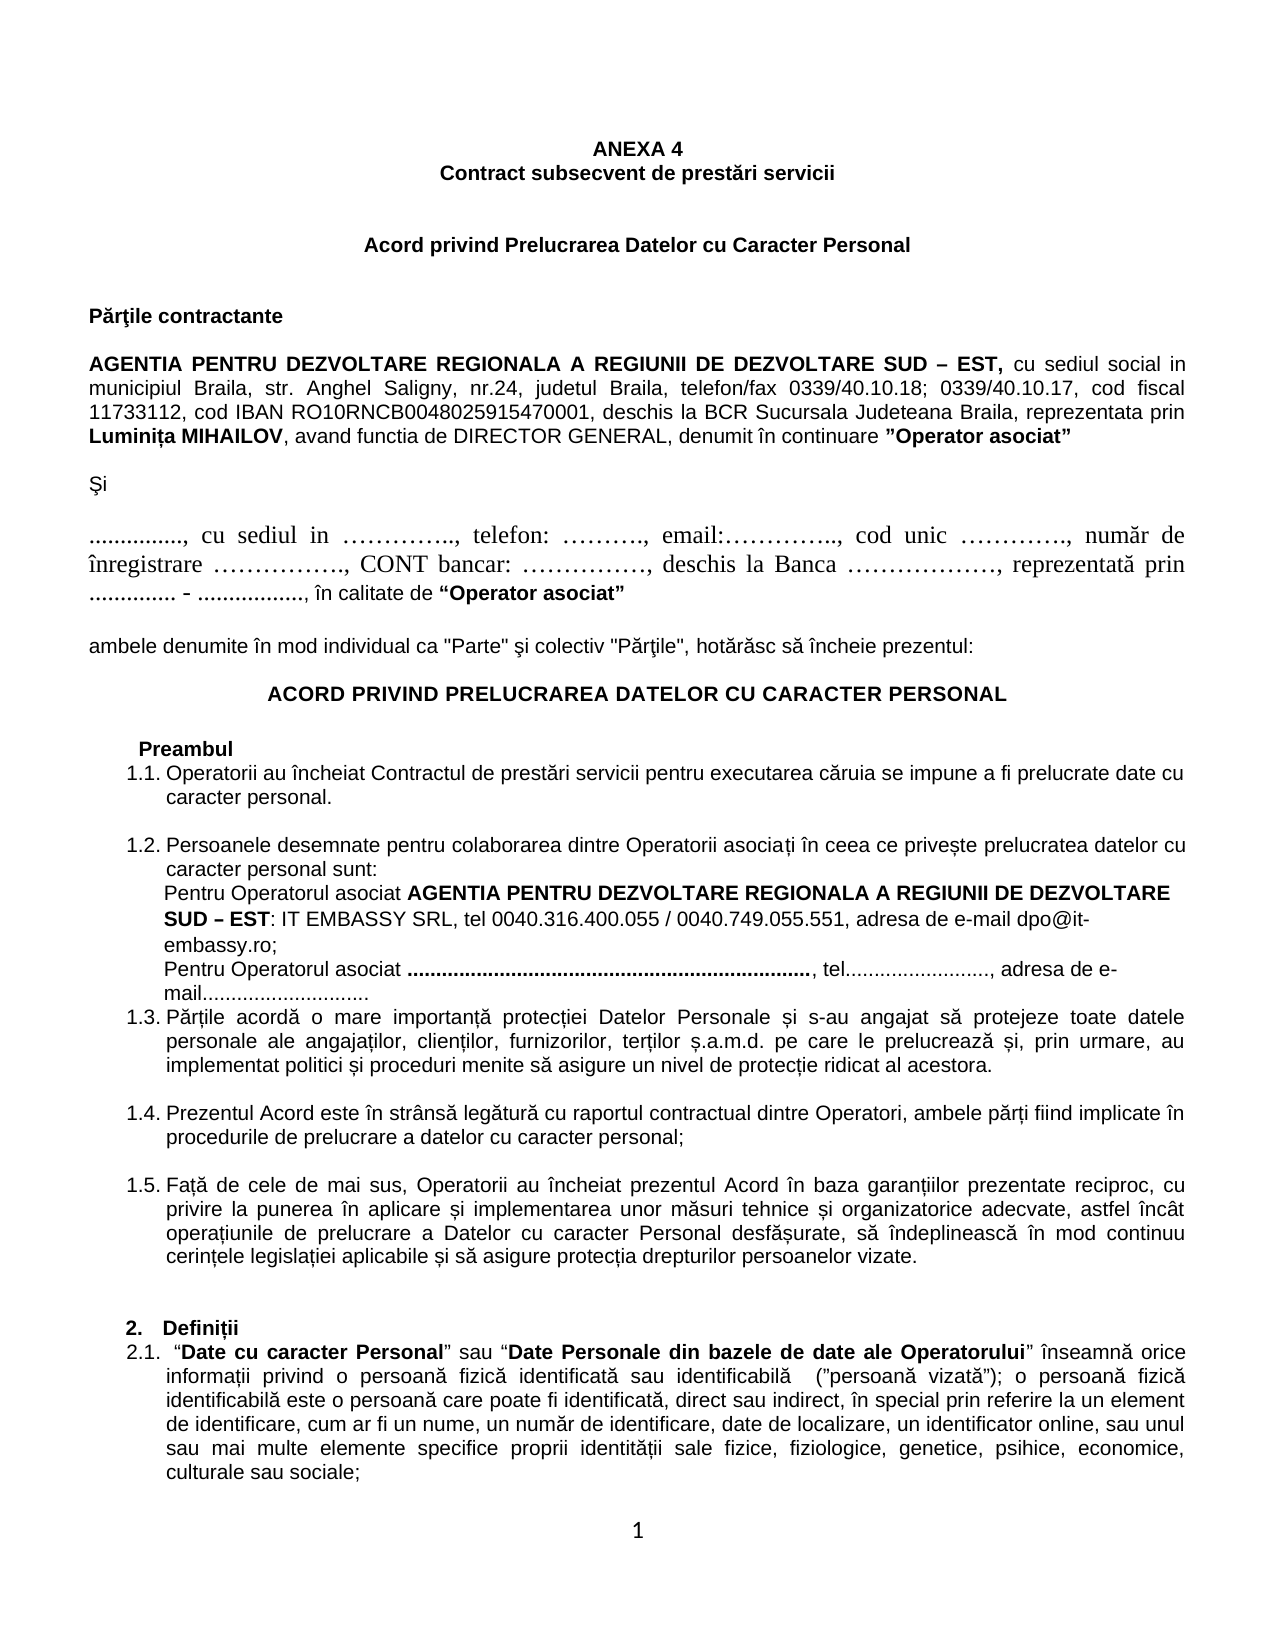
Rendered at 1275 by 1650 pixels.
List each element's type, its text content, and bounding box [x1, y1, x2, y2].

list Prezentul Acord este în strânsă legătură cu raportul contractual dintre Operatori, ambele părți fiind implicate în procedurile de prelucrare a datelor cu caracter personal; [126, 1101, 1186, 1148]
list “Date cu caracter Personal” sau “Date Personale din bazele de date ale Operatorului” înseamnă orice informații privind o persoană fizică identificată sau identificabilă (”persoană vizată”); o persoană fizică identificabilă este o persoană care poate fi identificată, direct sau indirect, în special prin referire la un element de identificare, cum ar fi un nume, un număr de identificare, date de localizare, un identificator online, sau unul sau mai multe elemente specifice proprii identității sale fizice, fiziologice, genetice, psihice, economice, culturale sau sociale; [126, 1340, 1186, 1484]
text ..............., cu sediul in ………….., telefon: ………., email:………….., cod unic …………., număr de înregistrare ……………., CONT bancar: ……………, deschis la Banca ………………, reprezentată prin .............. - ................., în calitate de “Operator asociat” [89, 520, 1186, 606]
list Operatorii au încheiat Contractul de prestări servicii pentru executarea căruia se impune a fi prelucrate date cu caracter personal. [126, 761, 1186, 808]
text ANEXA 4 [89, 137, 1186, 161]
list Definiții [125, 1316, 1186, 1340]
list Pentru Operatorul asociat AGENTIA PENTRU DEZVOLTARE REGIONALA A REGIUNII DE DEZVOLTARE SUD – EST: IT EMBASSY SRL, tel 0040.316.400.055 / 0040.749.055.551, adresa de e-mail dpo@it-embassy.ro; [164, 880, 1186, 957]
list Pentru Operatorul asociat ......................................................................, tel........................., adresa de e-mail............................. [164, 957, 1186, 1005]
text AGENTIA PENTRU DEZVOLTARE REGIONALA A REGIUNII DE DEZVOLTARE SUD – EST, cu sediul social in municipiul Braila, str. Anghel Saligny, nr.24, judetul Braila, telefon/fax 0339/40.10.18; 0339/40.10.17, cod fiscal 11733112, cod IBAN RO10RNCB0048025915470001, deschis la BCR Sucursala Judeteana Braila, reprezentata prin Luminița MIHAILOV, avand functia de DIRECTOR GENERAL, denumit în continuare ”Operator asociat” [89, 352, 1186, 448]
list Părțile acordă o mare importanță protecției Datelor Personale și s-au angajat să protejeze toate datele personale ale angajaților, clienților, furnizorilor, terților ș.a.m.d. pe care le prelucrează și, prin urmare, au implementat politici și proceduri menite să asigure un nivel de protecție ridicat al acestora. [126, 1005, 1186, 1077]
text Şi [89, 472, 1186, 496]
text ACORD PRIVIND PRELUCRAREA DATELOR CU CARACTER PERSONAL [89, 682, 1186, 706]
text Contract subsecvent de prestări servicii [89, 161, 1186, 184]
text Preambul [89, 737, 1186, 761]
text Acord privind Prelucrarea Datelor cu Caracter Personal [89, 232, 1186, 256]
text ambele denumite în mod individual ca "Parte" şi colectiv "Părţile", hotărăsc să încheie prezentul: [89, 634, 1186, 658]
list Față de cele de mai sus, Operatorii au încheiat prezentul Acord în baza garanțiilor prezentate reciproc, cu privire la punerea în aplicare și implementarea unor măsuri tehnice și organizatorice adecvate, astfel încât operațiunile de prelucrare a Datelor cu caracter Personal desfășurate, să îndeplinească în mod continuu cerințele legislației aplicabile și să asigure protecția drepturilor persoanelor vizate. [126, 1172, 1186, 1268]
text Părţile contractante [89, 304, 1186, 328]
list Persoanele desemnate pentru colaborarea dintre Operatorii asociați în ceea ce privește prelucratea datelor cu caracter personal sunt: [126, 832, 1186, 880]
